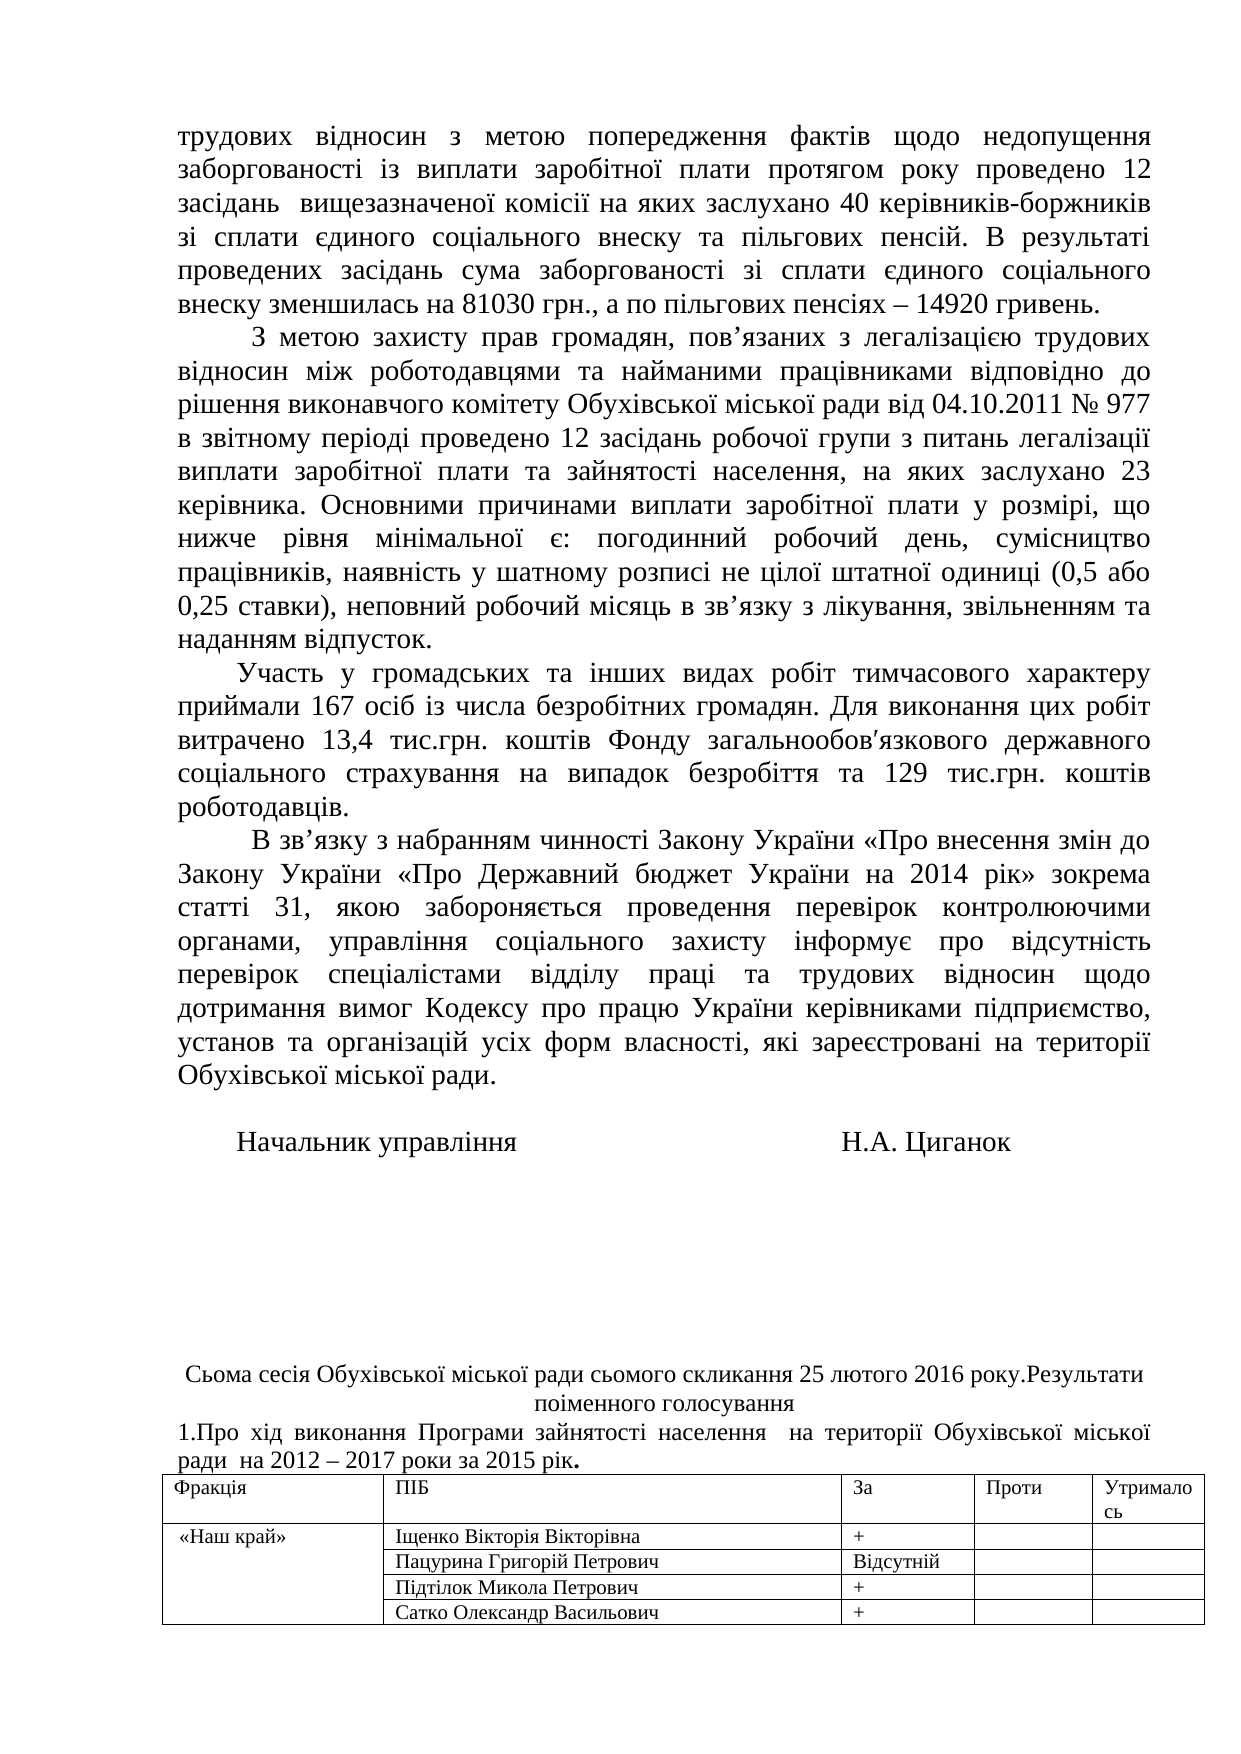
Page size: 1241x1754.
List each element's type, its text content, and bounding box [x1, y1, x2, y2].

table_header Утрималось [1093, 1475, 1204, 1523]
table_cell Відсутній [842, 1550, 974, 1573]
table_cell [975, 1550, 1092, 1573]
table_cell + [842, 1600, 974, 1624]
text Сьома сесія Обухівської міської ради сьомого скликання 25 лютого 2016 року.Результати поіменного голосування [177, 1359, 1152, 1417]
table_cell Іщенко Вікторія Вікторівна [384, 1524, 841, 1548]
table_header ПІБ [384, 1475, 841, 1523]
table_cell [975, 1524, 1092, 1548]
table_cell + [842, 1524, 974, 1548]
table_cell [975, 1575, 1092, 1599]
table_cell Пацурина Григорій Петрович [384, 1550, 841, 1573]
table_cell [1093, 1600, 1204, 1624]
table_cell [1093, 1524, 1204, 1548]
table_header Проти [975, 1475, 1092, 1523]
text Начальник управління Н.А. Циганок [177, 1124, 1152, 1158]
table_header За [842, 1475, 974, 1523]
table_cell + [842, 1575, 974, 1599]
text В зв’язку з набранням чинності Закону України «Про внесення змін до Закону України «Про Державний бюджет України на 2014 рік» зокрема статті 31, якою забороняється проведення перевірок контролюючими органами, управління соціального захисту інформує про відсутність перевірок спеціалістами відділу праці та трудових відносин щодо дотримання вимог Кодексу про працю України керівниками підприємство, установ та організацій усіх форм власності, які зареєстровані на території Обухівської міської ради. [177, 822, 1152, 1091]
table_cell [1093, 1575, 1204, 1599]
table_cell Сатко Олександр Васильович [384, 1600, 841, 1624]
table_header Фракція [163, 1475, 383, 1523]
table_cell [975, 1600, 1092, 1624]
table_cell [1093, 1550, 1204, 1573]
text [177, 118, 1152, 319]
text Участь у громадських та інших видах робіт тимчасового характеру приймали 167 осіб із числа безробітних громадян. Для виконання цих робіт витрачено 13,4 тис.грн. коштів Фонду загальнообов′язкового державного соціального страхування на випадок безробіття та 129 тис.грн. коштів роботодавців. [177, 655, 1152, 822]
table_cell «Наш край» [163, 1524, 383, 1624]
text 1.Про хід виконання Програми зайнятості населення на території Обухівської міської ради на 2012 – 2017 роки за 2015 рік. [177, 1417, 1152, 1474]
text З метою захисту прав громадян, пов’язаних з легалізацією трудових відносин між роботодавцями та найманими працівниками відповідно до рішення виконавчого комітету Обухівської міської ради від 04.10.2011 № 977 в звітному періоді проведено 12 засідань робочої групи з питань легалізації виплати заробітної плати та зайнятості населення, на яких заслухано 23 керівника. Основними причинами виплати заробітної плати у розмірі, що нижче рівня мінімальної є: погодинний робочий день, сумісництво працівників, наявність у шатному розписі не цілої штатної одиниці (0,5 або 0,25 ставки), неповний робочий місяць в зв’язку з лікування, звільненням та наданням відпусток. [177, 319, 1152, 655]
table_cell Підтілок Микола Петрович [384, 1575, 841, 1599]
